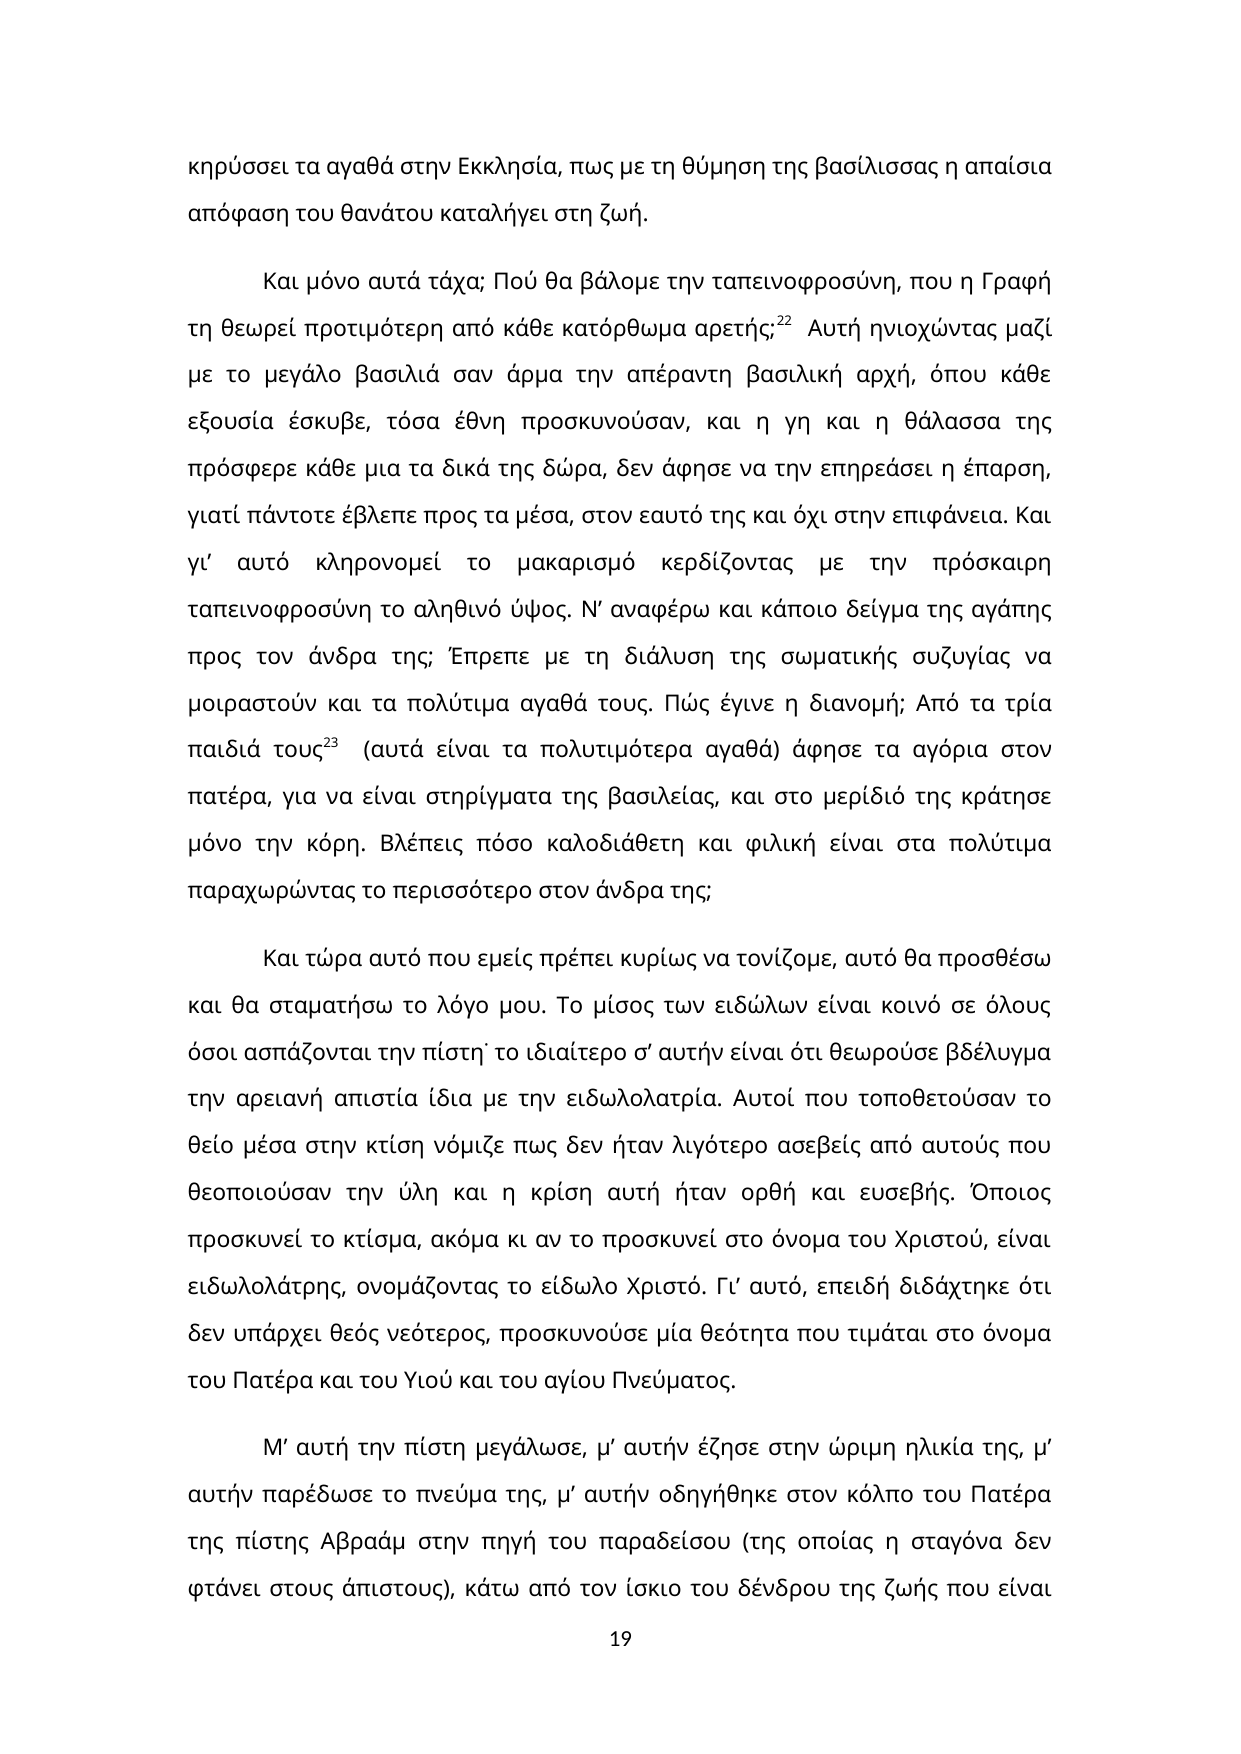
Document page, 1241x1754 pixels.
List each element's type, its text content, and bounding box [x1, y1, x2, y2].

text Και τώρα αυτό που εμείς πρέπει κυρίως να τονίζομε, αυτό θα προσθέσω και θα σταματήσω το λόγο μου. Το μίσος των ειδώλων είναι κοινό σε όλους όσοι ασπάζονται την πίστη˙ το ιδιαίτερο σ’ αυτήν είναι ότι θεωρούσε βδέλυγμα την αρειανή απιστία ίδια με την ειδωλολατρία. Αυτοί που τοποθετούσαν το θείο μέσα στην κτίση νόμιζε πως δεν ήταν λιγότερο ασεβείς από αυτούς που θεοποιούσαν την ύλη και η κρίση αυτή ήταν ορθή και ευσεβής. Όποιος προσκυνεί το κτίσμα, ακόμα κι αν το προσκυνεί στο όνομα του Χριστού, είναι ειδωλολάτρης, ονομάζοντας το είδωλο Χριστό. Γι’ αυτό, επειδή διδάχτηκε ότι δεν υπάρχει θεός νεότερος, προσκυνούσε μία θεότητα που τιμάται στο όνομα του Πατέρα και του Υιού και του αγίου Πνεύματος. [187, 942, 1053, 1395]
text Και μόνο αυτά τάχα; Πού θα βάλομε την ταπεινοφροσύνη, που η Γραφή τη θεωρεί προτιμότερη από κάθε κατόρθωμα αρετής;22 Αυτή ηνιοχώντας μαζί με το μεγάλο βασιλιά σαν άρμα την απέραντη βασιλική αρχή, όπου κάθε εξουσία έσκυβε, τόσα έθνη προσκυνούσαν, και η γη και η θάλασσα της πρόσφερε κάθε μια τα δικά της δώρα, δεν άφησε να την επηρεάσει η έπαρση, γιατί πάντοτε έβλεπε προς τα μέσα, στον εαυτό της και όχι στην επιφάνεια. Και γι’ αυτό κληρονομεί το μακαρισμό κερδίζοντας με την πρόσκαιρη ταπεινοφροσύνη το αληθινό ύψος. Ν’ αναφέρω και κάποιο δείγμα της αγάπης προς τον άνδρα της; Έπρεπε με τη διάλυση της σωματικής συζυγίας να μοιραστούν και τα πολύτιμα αγαθά τους. Πώς έγινε η διανομή; Από τα τρία παιδιά τους23 (αυτά είναι τα πολυτιμότερα αγαθά) άφησε τα αγόρια στον πατέρα, για να είναι στηρίγματα της βασιλείας, και στο μερίδιό της κράτησε μόνο την κόρη. Βλέπεις πόσο καλοδιάθετη και φιλική είναι στα πολύτιμα παραχωρώντας το περισσότερο στον άνδρα της; [187, 264, 1053, 905]
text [187, 1431, 1053, 1603]
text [187, 150, 1053, 228]
